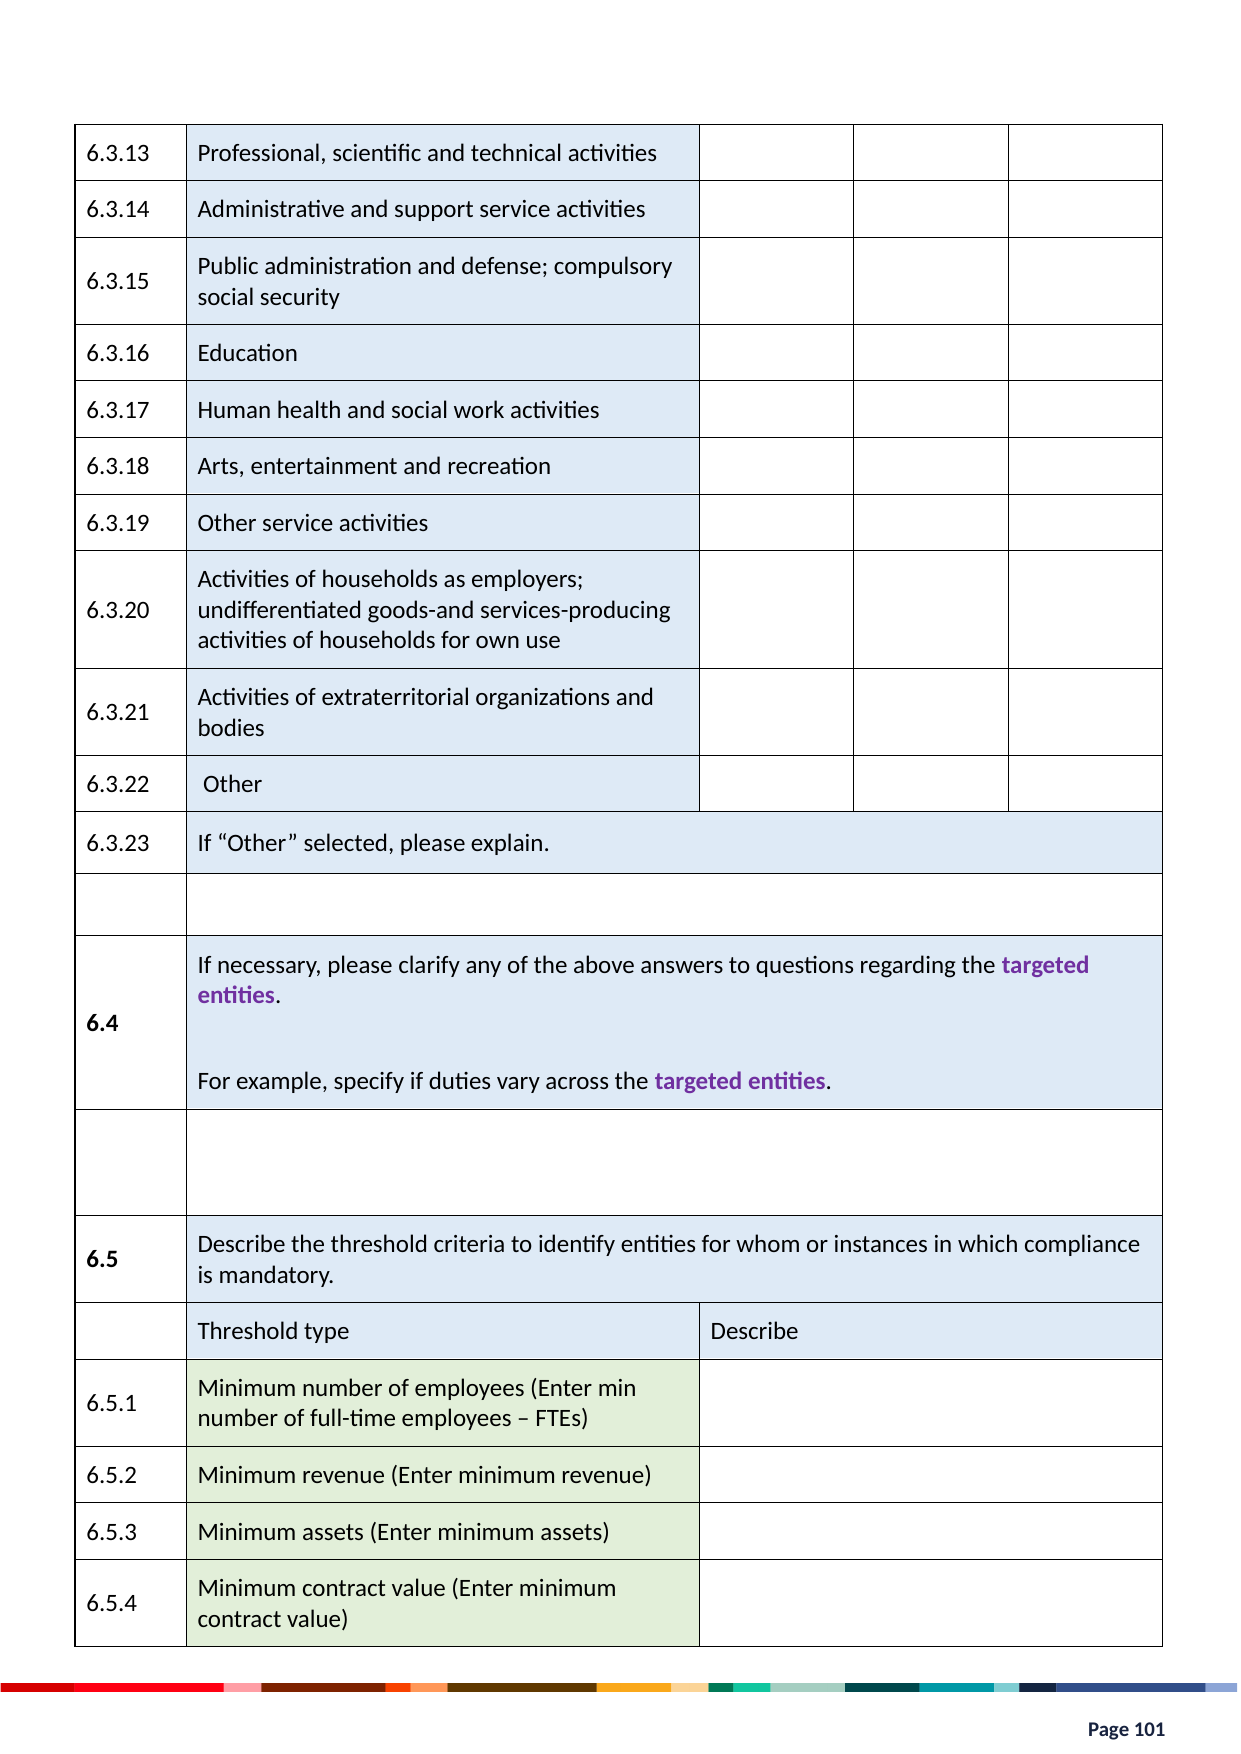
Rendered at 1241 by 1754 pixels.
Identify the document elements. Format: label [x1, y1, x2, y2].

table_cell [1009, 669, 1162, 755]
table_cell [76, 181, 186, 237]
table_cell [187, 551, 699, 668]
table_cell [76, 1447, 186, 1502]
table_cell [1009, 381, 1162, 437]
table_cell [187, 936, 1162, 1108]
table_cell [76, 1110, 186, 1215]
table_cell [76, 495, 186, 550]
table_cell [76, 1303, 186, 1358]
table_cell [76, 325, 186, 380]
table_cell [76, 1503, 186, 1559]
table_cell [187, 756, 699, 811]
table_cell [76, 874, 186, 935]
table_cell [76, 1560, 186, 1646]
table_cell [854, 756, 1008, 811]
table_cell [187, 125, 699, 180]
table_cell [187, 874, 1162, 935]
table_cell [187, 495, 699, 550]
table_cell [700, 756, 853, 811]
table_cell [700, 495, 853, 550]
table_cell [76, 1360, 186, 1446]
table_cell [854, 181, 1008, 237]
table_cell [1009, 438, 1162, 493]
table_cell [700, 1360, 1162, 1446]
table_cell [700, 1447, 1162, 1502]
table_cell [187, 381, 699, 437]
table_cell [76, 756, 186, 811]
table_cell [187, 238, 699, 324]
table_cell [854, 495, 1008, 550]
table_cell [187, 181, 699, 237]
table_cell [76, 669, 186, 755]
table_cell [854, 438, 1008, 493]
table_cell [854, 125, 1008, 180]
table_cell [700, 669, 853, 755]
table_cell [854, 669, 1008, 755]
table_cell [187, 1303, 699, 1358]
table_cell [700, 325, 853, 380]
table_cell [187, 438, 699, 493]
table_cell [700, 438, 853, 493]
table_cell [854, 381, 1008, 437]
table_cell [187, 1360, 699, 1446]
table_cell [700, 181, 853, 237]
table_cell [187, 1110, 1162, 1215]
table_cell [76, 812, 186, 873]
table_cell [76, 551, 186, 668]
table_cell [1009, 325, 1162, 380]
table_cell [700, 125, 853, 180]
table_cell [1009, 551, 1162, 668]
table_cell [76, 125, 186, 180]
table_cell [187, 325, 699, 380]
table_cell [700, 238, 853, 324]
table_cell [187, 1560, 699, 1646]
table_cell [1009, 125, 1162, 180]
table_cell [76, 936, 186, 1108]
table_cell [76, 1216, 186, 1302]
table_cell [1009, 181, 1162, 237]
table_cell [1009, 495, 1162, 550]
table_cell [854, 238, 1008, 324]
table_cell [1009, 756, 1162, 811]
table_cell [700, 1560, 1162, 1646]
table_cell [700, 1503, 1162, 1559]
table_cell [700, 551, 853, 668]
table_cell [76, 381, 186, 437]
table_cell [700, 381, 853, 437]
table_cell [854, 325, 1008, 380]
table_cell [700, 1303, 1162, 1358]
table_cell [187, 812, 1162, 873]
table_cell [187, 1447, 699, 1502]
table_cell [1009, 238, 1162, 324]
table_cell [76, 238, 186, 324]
picture [0, 1683, 1236, 1692]
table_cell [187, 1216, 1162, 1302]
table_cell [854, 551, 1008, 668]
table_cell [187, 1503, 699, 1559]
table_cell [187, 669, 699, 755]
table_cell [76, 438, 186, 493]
